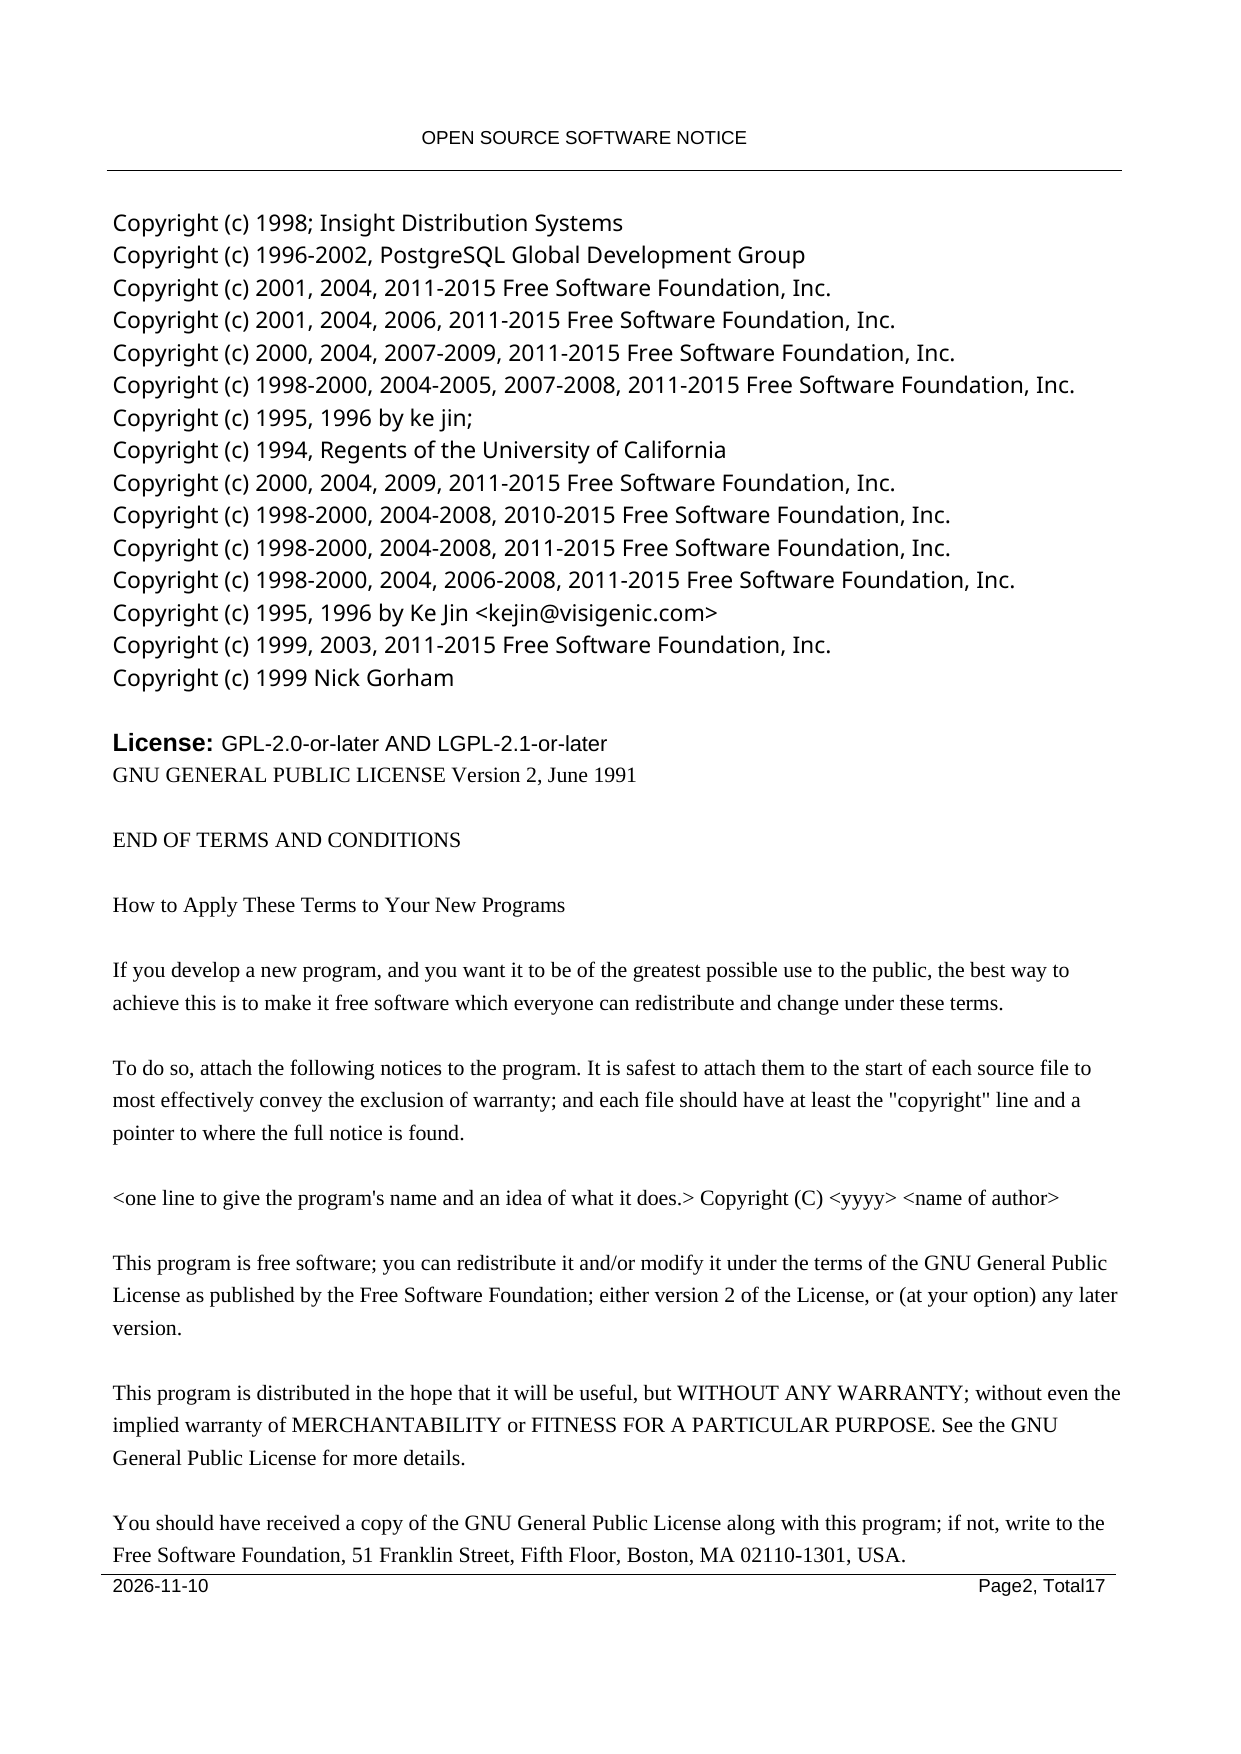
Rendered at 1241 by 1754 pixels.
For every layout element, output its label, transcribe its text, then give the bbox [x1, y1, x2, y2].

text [112, 206, 1128, 726]
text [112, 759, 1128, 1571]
text License: GPL-2.0-or-later AND LGPL-2.1-or-later [112, 726, 1128, 759]
